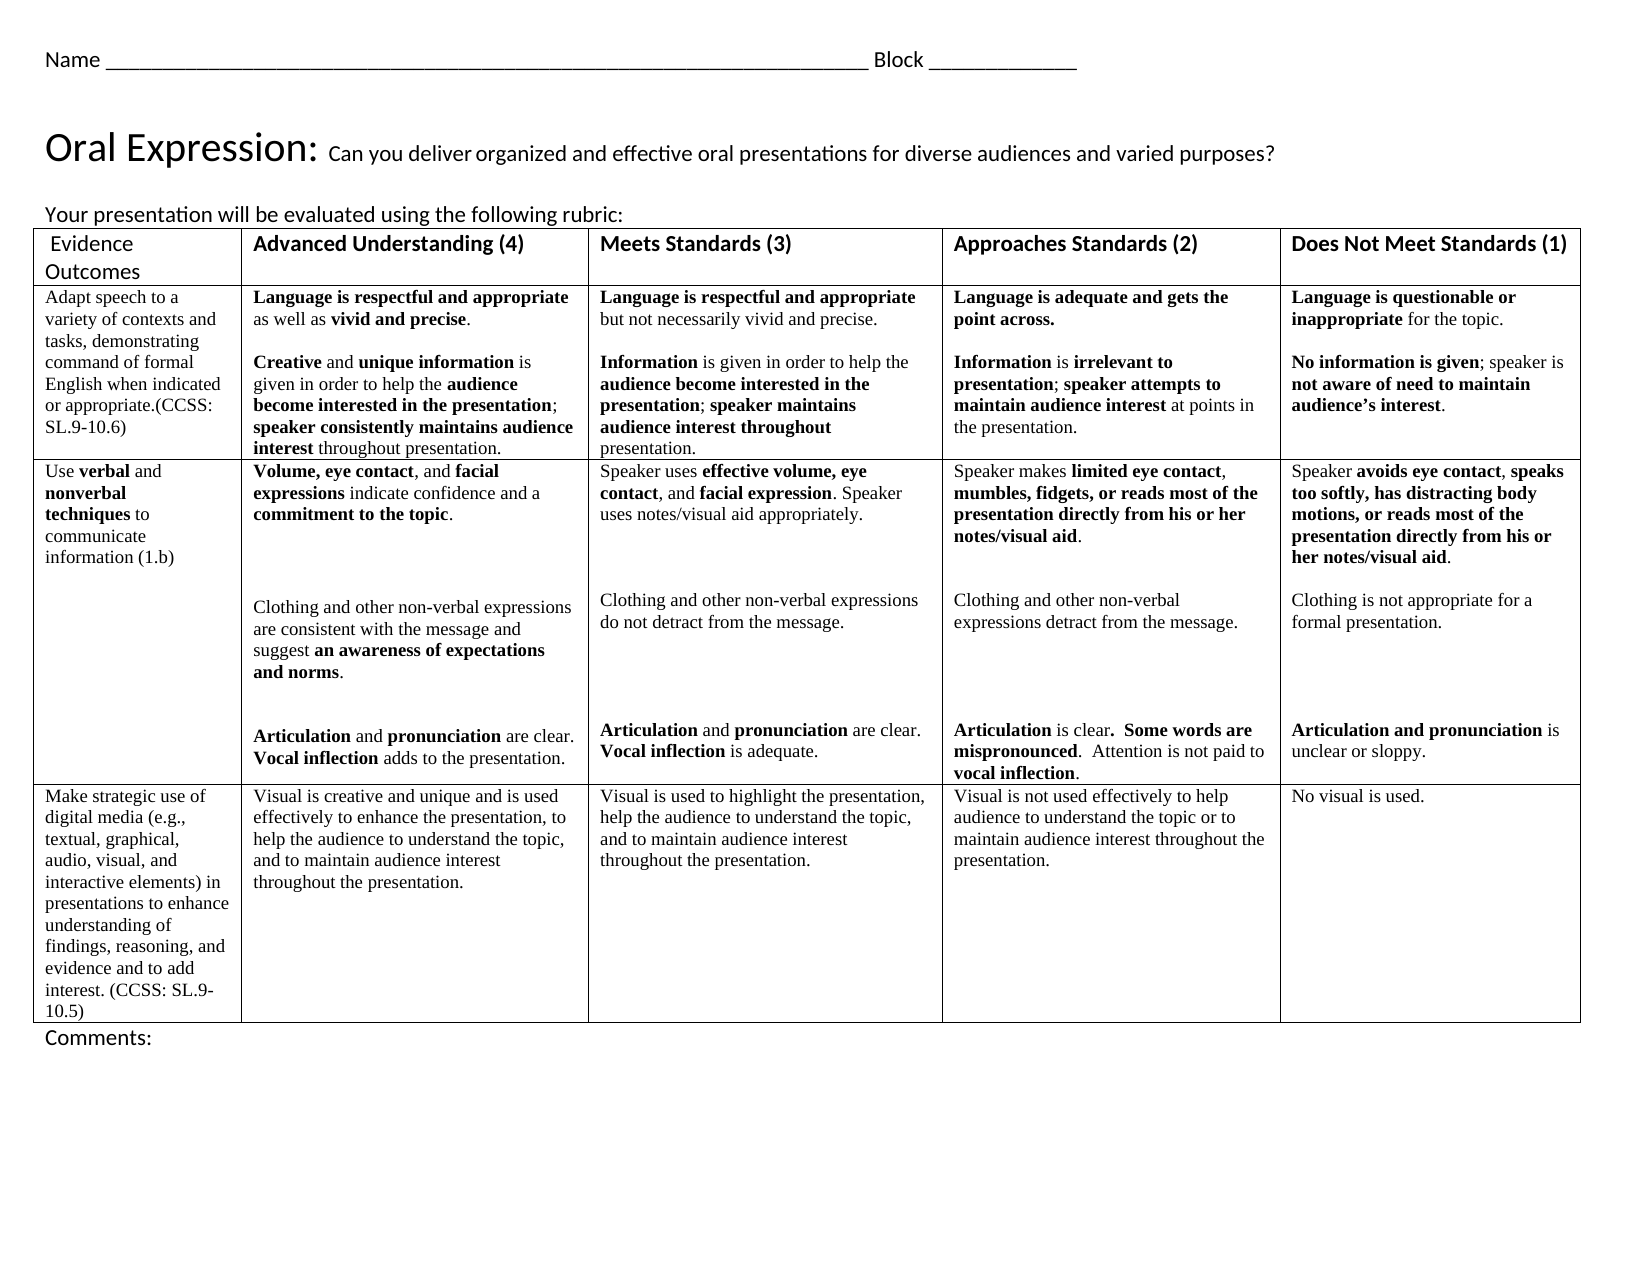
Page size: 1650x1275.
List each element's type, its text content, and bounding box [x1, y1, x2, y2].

table_header Advanced Understanding (4) [242, 229, 588, 285]
table_header Meets Standards (3) [589, 229, 942, 285]
table_cell Language is adequate and gets the point across. Information is irrelevant to presentation; speaker attempts to maintain audience interest at points in the presentation. [943, 286, 1280, 459]
table_cell Speaker makes limited eye contact, mumbles, fidgets, or reads most of the presentation directly from his or her notes/visual aid. Clothing and other non-verbal expressions detract from the message. Articulation is clear. Some words are mispronounced. Attention is not paid to vocal inflection. [943, 460, 1280, 783]
table_cell Language is respectful and appropriate as well as vivid and precise. Creative and unique information is given in order to help the audience become interested in the presentation; speaker consistently maintains audience interest throughout presentation. [242, 286, 588, 459]
table_cell Volume, eye contact, and facial expressions indicate confidence and a commitment to the topic. Clothing and other non-verbal expressions are consistent with the message and suggest an awareness of expectations and norms. Articulation and pronunciation are clear. Vocal inflection adds to the presentation. [242, 460, 588, 783]
table_cell Use verbal and nonverbal techniques to communicate information (1.b) [34, 460, 241, 783]
text Name ___________________________________________________________________ Block _____________ [45, 45, 1605, 73]
table_cell Language is questionable or inappropriate for the topic. No information is given; speaker is not aware of need to maintain audience’s interest. [1281, 286, 1580, 459]
table_header Evidence Outcomes [34, 229, 241, 285]
table_cell Visual is not used effectively to help audience to understand the topic or to maintain audience interest throughout the presentation. [943, 785, 1280, 1022]
table_cell Visual is creative and unique and is used effectively to enhance the presentation, to help the audience to understand the topic, and to maintain audience interest throughout the presentation. [242, 785, 588, 1022]
text Your presentation will be evaluated using the following rubric: [45, 200, 1605, 228]
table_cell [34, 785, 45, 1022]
table_header Approaches Standards (2) [943, 229, 1280, 285]
table_cell Visual is used to highlight the presentation, help the audience to understand the topic, and to maintain audience interest throughout the presentation. [589, 785, 942, 1022]
table_cell Speaker uses effective volume, eye contact, and facial expression. Speaker uses notes/visual aid appropriately. Clothing and other non-verbal expressions do not detract from the message. Articulation and pronunciation are clear. Vocal inflection is adequate. [589, 460, 942, 783]
table_cell Adapt speech to a variety of contexts and tasks, demonstrating command of formal English when indicated or appropriate.(CCSS: SL.9-10.6) [34, 286, 241, 459]
table_cell Speaker avoids eye contact, speaks too softly, has distracting body motions, or reads most of the presentation directly from his or her notes/visual aid. Clothing is not appropriate for a formal presentation. Articulation and pronunciation is unclear or sloppy. [1281, 460, 1580, 783]
table_header Does Not Meet Standards (1) [1281, 229, 1580, 285]
text Comments: [45, 1023, 1605, 1051]
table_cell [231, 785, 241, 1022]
table_cell No visual is used. [1281, 785, 1580, 1022]
table_cell Language is respectful and appropriate but not necessarily vivid and precise. Information is given in order to help the audience become interested in the presentation; speaker maintains audience interest throughout presentation. [589, 286, 942, 459]
text Oral Expression: Can you deliver organized and effective oral presentations for diverse audiences and varied purposes? [45, 121, 1605, 172]
